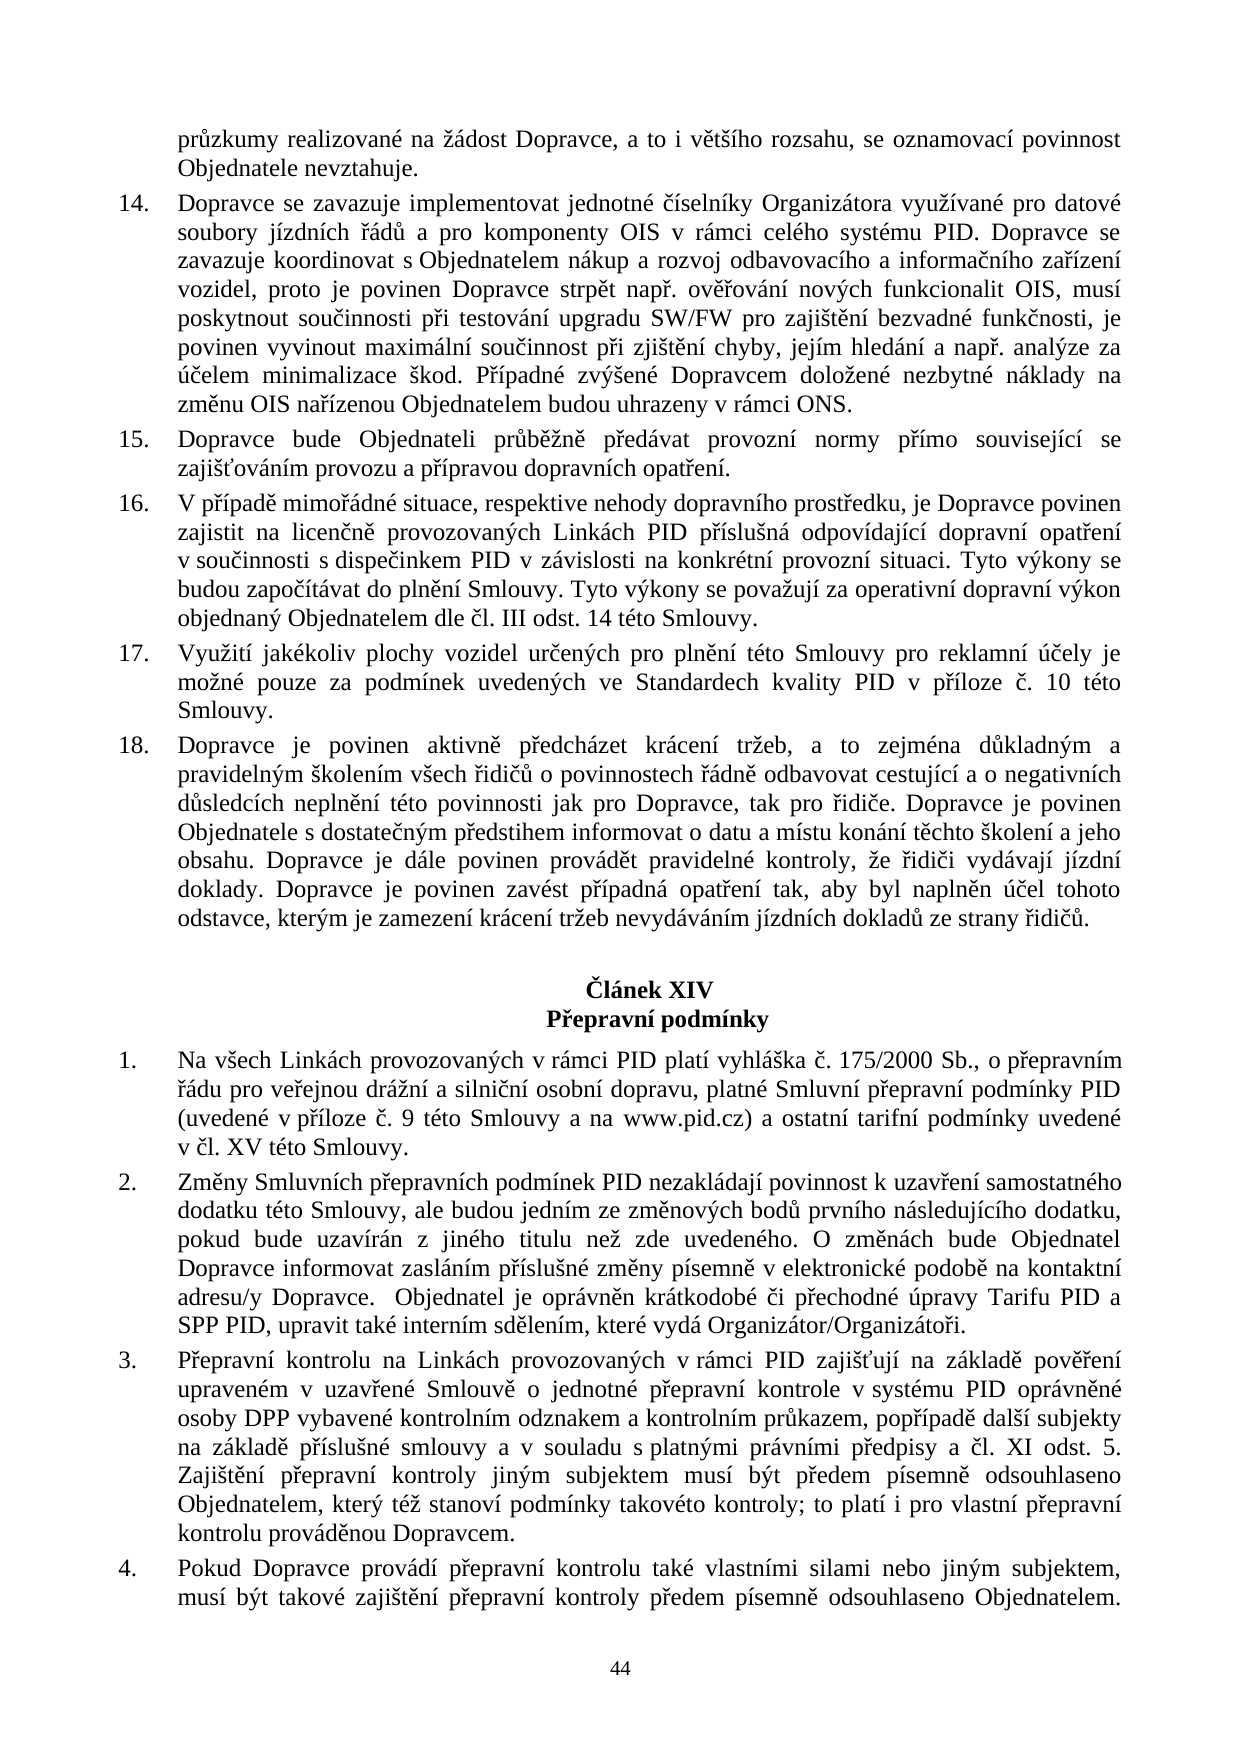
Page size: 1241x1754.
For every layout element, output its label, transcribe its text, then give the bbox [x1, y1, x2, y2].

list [118, 1553, 1122, 1610]
list Využití jakékoliv plochy vozidel určených pro plnění této Smlouvy pro reklamní účely je možné pouze za podmínek uvedených ve Standardech kvality PID v příloze č. 10 této Smlouvy. [118, 638, 1122, 724]
list Změny Smluvních přepravních podmínek PID nezakládají povinnost k uzavření samostatného dodatku této Smlouvy, ale budou jedním ze změnových bodů prvního následujícího dodatku, pokud bude uzavírán z jiného titulu než zde uvedeného. O změnách bude Objednatel Dopravce informovat zasláním příslušné změny písemně v elektronické podobě na kontaktní adresu/y Dopravce. Objednatel je oprávněn krátkodobé či přechodné úpravy Tarifu PID a SPP PID, upravit také interním sdělením, které vydá Organizátor/Organizátoři. [118, 1167, 1122, 1339]
list Přepravní kontrolu na Linkách provozovaných v rámci PID zajišťují na základě pověření upraveném v uzavřené Smlouvě o jednotné přepravní kontrole v systému PID oprávněné osoby DPP vybavené kontrolním odznakem a kontrolním průkazem, popřípadě další subjekty na základě příslušné smlouvy a v souladu s platnými právními předpisy a čl. XI odst. 5. Zajištění přepravní kontroly jiným subjektem musí být předem písemně odsouhlaseno Objednatelem, který též stanoví podmínky takovéto kontroly; to platí i pro vlastní přepravní kontrolu prováděnou Dopravcem. [118, 1345, 1122, 1547]
list Dopravce bude Objednateli průběžně předávat provozní normy přímo související se zajišťováním provozu a přípravou dopravních opatření. [118, 424, 1122, 482]
list Dopravce se zavazuje implementovat jednotné číselníky Organizátora využívané pro datové soubory jízdních řádů a pro komponenty OIS v rámci celého systému PID. Dopravce se zavazuje koordinovat s Objednatelem nákup a rozvoj odbavovacího a informačního zařízení vozidel, proto je povinen Dopravce strpět např. ověřování nových funkcionalit OIS, musí poskytnout součinnosti při testování upgradu SW/FW pro zajištění bezvadné funkčnosti, je povinen vyvinout maximální součinnost při zjištění chyby, jejím hledání a např. analýze za účelem minimalizace škod. Případné zvýšené Dopravcem doložené nezbytné náklady na změnu OIS nařízenou Objednatelem budou uhrazeny v rámci ONS. [118, 188, 1122, 418]
list Přepravní podmínky [177, 1004, 1122, 1033]
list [118, 124, 1122, 182]
text Článek XIV [177, 975, 1122, 1004]
list Na všech Linkách provozovaných v rámci PID platí vyhláška č. 175/2000 Sb., o přepravním řádu pro veřejnou drážní a silniční osobní dopravu, platné Smluvní přepravní podmínky PID (uvedené v příloze č. 9 této Smlouvy a na www.pid.cz) a ostatní tarifní podmínky uvedené v čl. XV této Smlouvy. [118, 1045, 1122, 1160]
list V případě mimořádné situace, respektive nehody dopravního prostředku, je Dopravce povinen zajistit na licenčně provozovaných Linkách PID příslušná odpovídající dopravní opatření v součinnosti s dispečinkem PID v závislosti na konkrétní provozní situaci. Tyto výkony se budou započítávat do plnění Smlouvy. Tyto výkony se považují za operativní dopravní výkon objednaný Objednatelem dle čl. III odst. 14 této Smlouvy. [118, 488, 1122, 632]
list Dopravce je povinen aktivně předcházet krácení tržeb, a to zejména důkladným a pravidelným školením všech řidičů o povinnostech řádně odbavovat cestující a o negativních důsledcích neplnění této povinnosti jak pro Dopravce, tak pro řidiče. Dopravce je povinen Objednatele s dostatečným předstihem informovat o datu a místu konání těchto školení a jeho obsahu. Dopravce je dále povinen provádět pravidelné kontroly, že řidiči vydávají jízdní doklady. Dopravce je povinen zavést případná opatření tak, aby byl naplněn účel tohoto odstavce, kterým je zamezení krácení tržeb nevydáváním jízdních dokladů ze strany řidičů. [118, 730, 1122, 932]
